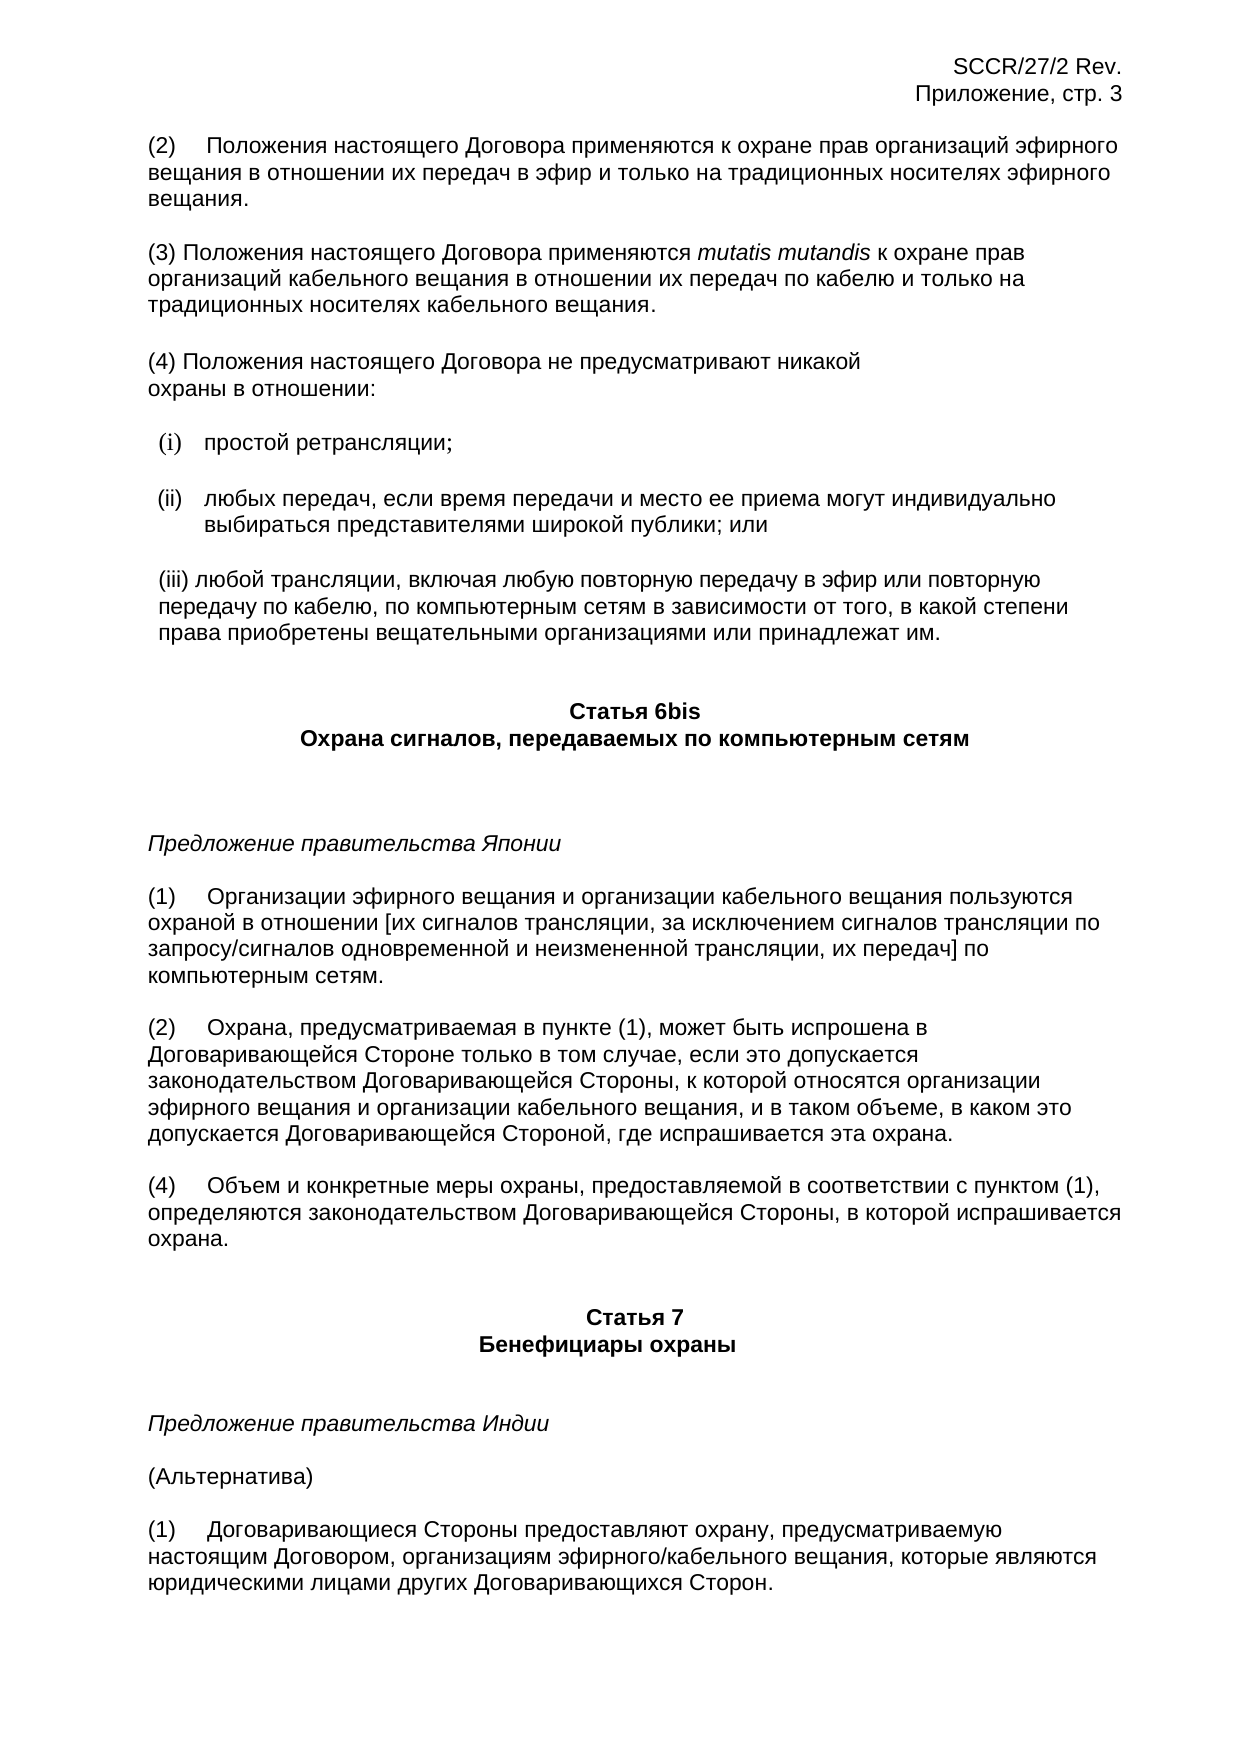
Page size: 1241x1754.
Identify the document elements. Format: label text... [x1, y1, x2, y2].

list Объем и конкретные меры охраны, предоставляемой в соответствии с пунктом (1), определяются законодательством Договаривающейся Стороны, в которой испрашивается охрана. [148, 1172, 1122, 1252]
text (4) Положения настоящего Договора не предусматривают никакой охраны в отношении: [148, 348, 942, 401]
text (1) Организации эфирного вещания и организации кабельного вещания пользуются охраной в отношении [их сигналов трансляции, за исключением сигналов трансляции по запросу/сигналов одновременной и неизмененной трансляции, их передач] по компьютерным сетям. [148, 883, 1122, 988]
list любых передач, если время передачи и место ее приема могут индивидуально выбираться представителями широкой публики; или [157, 485, 1124, 538]
text (2) Охрана, предусматриваемая в пункте (1), может быть испрошена в Договаривающейся Стороне только в том случае, если это допускается законодательством Договаривающейся Стороны, к которой относятся организации эфирного вещания и организации кабельного вещания, и в таком объеме, в каком это допускается Договаривающейся Стороной, где испрашивается эта охрана. [148, 1014, 1122, 1146]
text (3) Положения настоящего Договора применяются mutatis mutandis к охране прав организаций кабельного вещания в отношении их передач по кабелю и только на традиционных носителях кабельного вещания. [148, 239, 1117, 318]
text Статья 7 [148, 1304, 1122, 1331]
text Охрана сигналов, передаваемых по компьютерным сетям [148, 724, 1122, 751]
text Бенефициары охраны [439, 1331, 772, 1357]
text (iii) любой трансляции, включая любую повторную передачу в эфир или повторную передачу по кабелю, по компьютерным сетям в зависимости от того, в какой степени права приобретены вещательными организациями или принадлежат им. [158, 566, 1116, 645]
text Предложение правительства Японии [148, 830, 1122, 856]
text Предложение правительства Индии [148, 1410, 1122, 1436]
text (Альтернатива) [148, 1463, 1122, 1489]
list Договаривающиеся Стороны предоставляют охрану, предусматриваемую настоящим Договором, организациям эфирного/кабельного вещания, которые являются юридическими лицами других Договаривающихся Сторон. [148, 1516, 1116, 1596]
text (2) Положения настоящего Договора применяются к охране прав организаций эфирного вещания в отношении их передач в эфир и только на традиционных носителях эфирного вещания. [148, 132, 1122, 211]
list простой ретрансляции; [158, 427, 942, 456]
text Статья 6bis [148, 698, 1122, 724]
